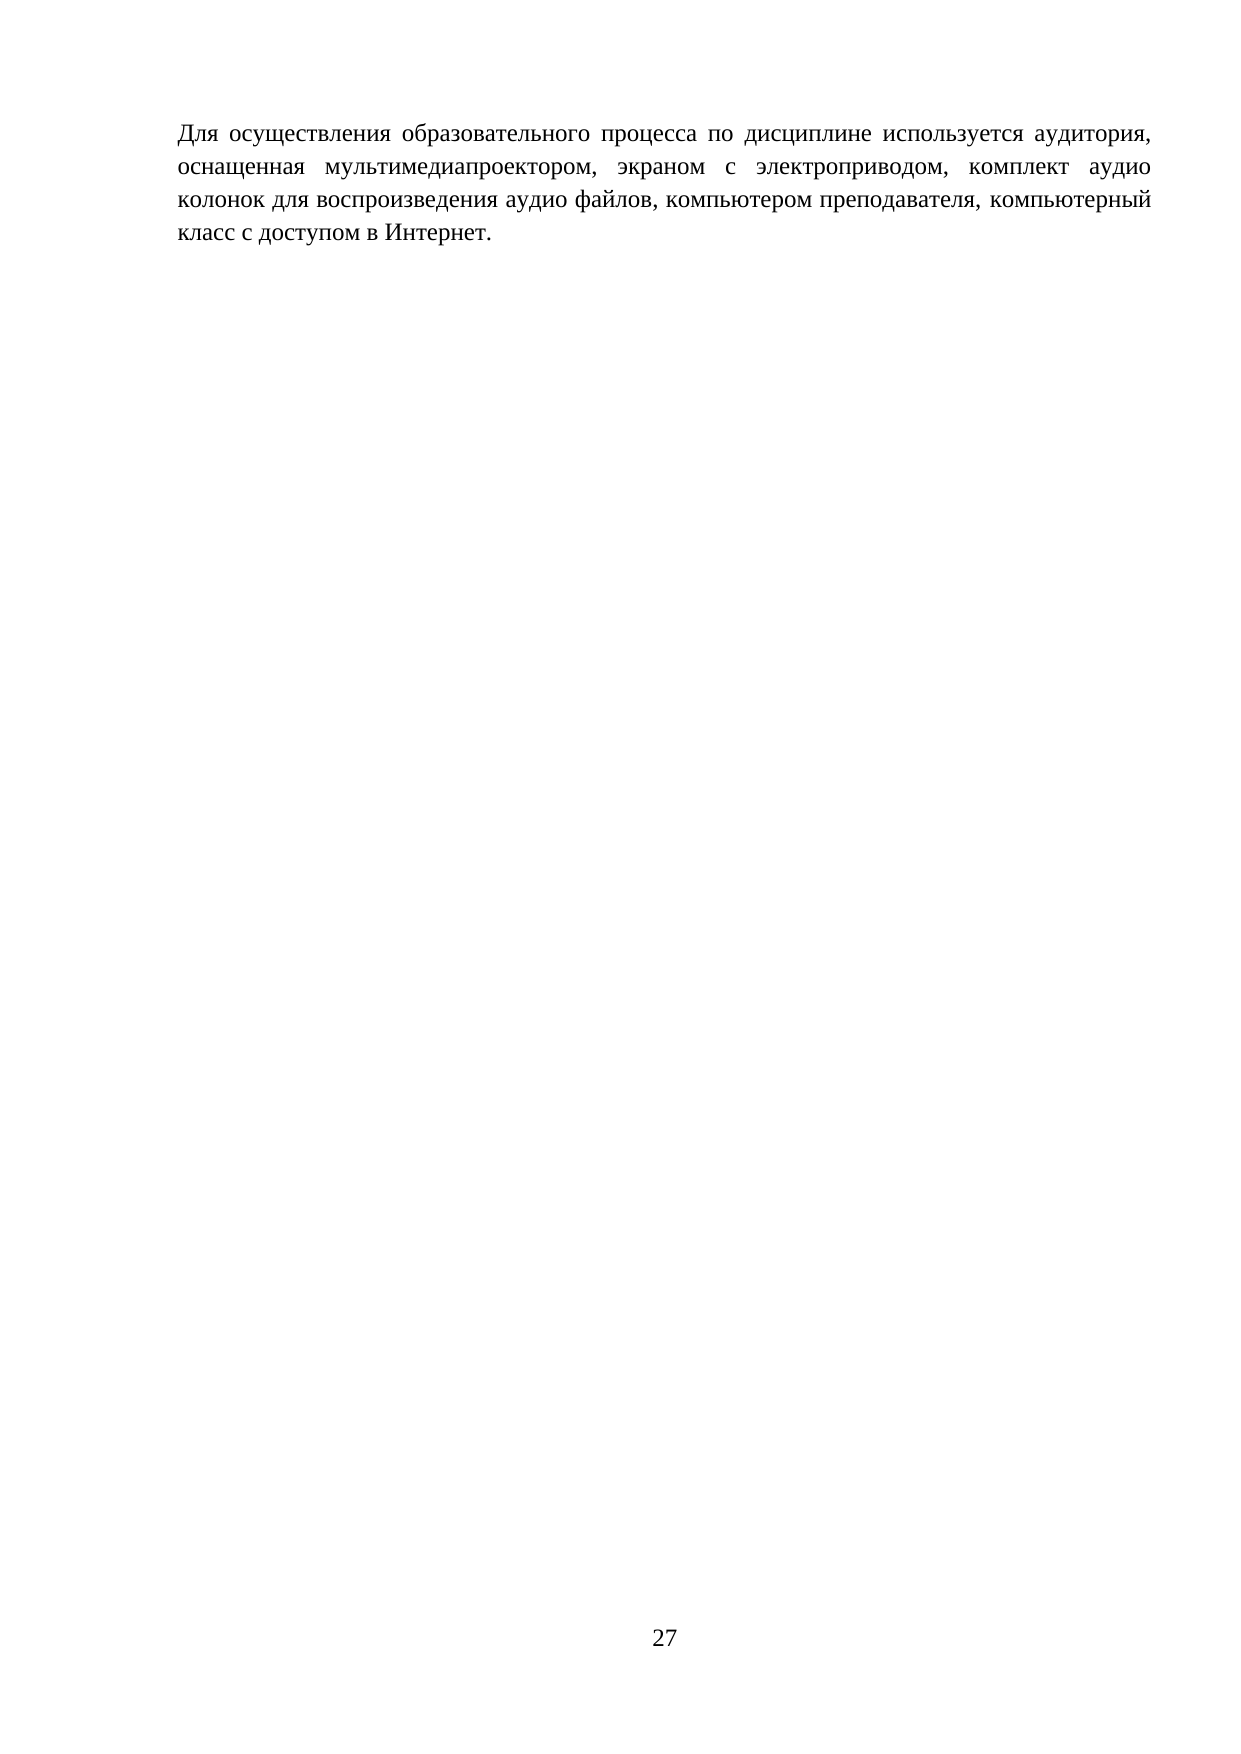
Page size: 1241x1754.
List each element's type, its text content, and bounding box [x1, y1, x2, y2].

text Для осуществления образовательного процесса по дисциплине используется аудитория, оснащенная мультимедиапроектором, экраном с электроприводом, комплект аудио колонок для воспроизведения аудио файлов, компьютером преподавателя, компьютерный класс с доступом в Интернет. [177, 118, 1152, 246]
